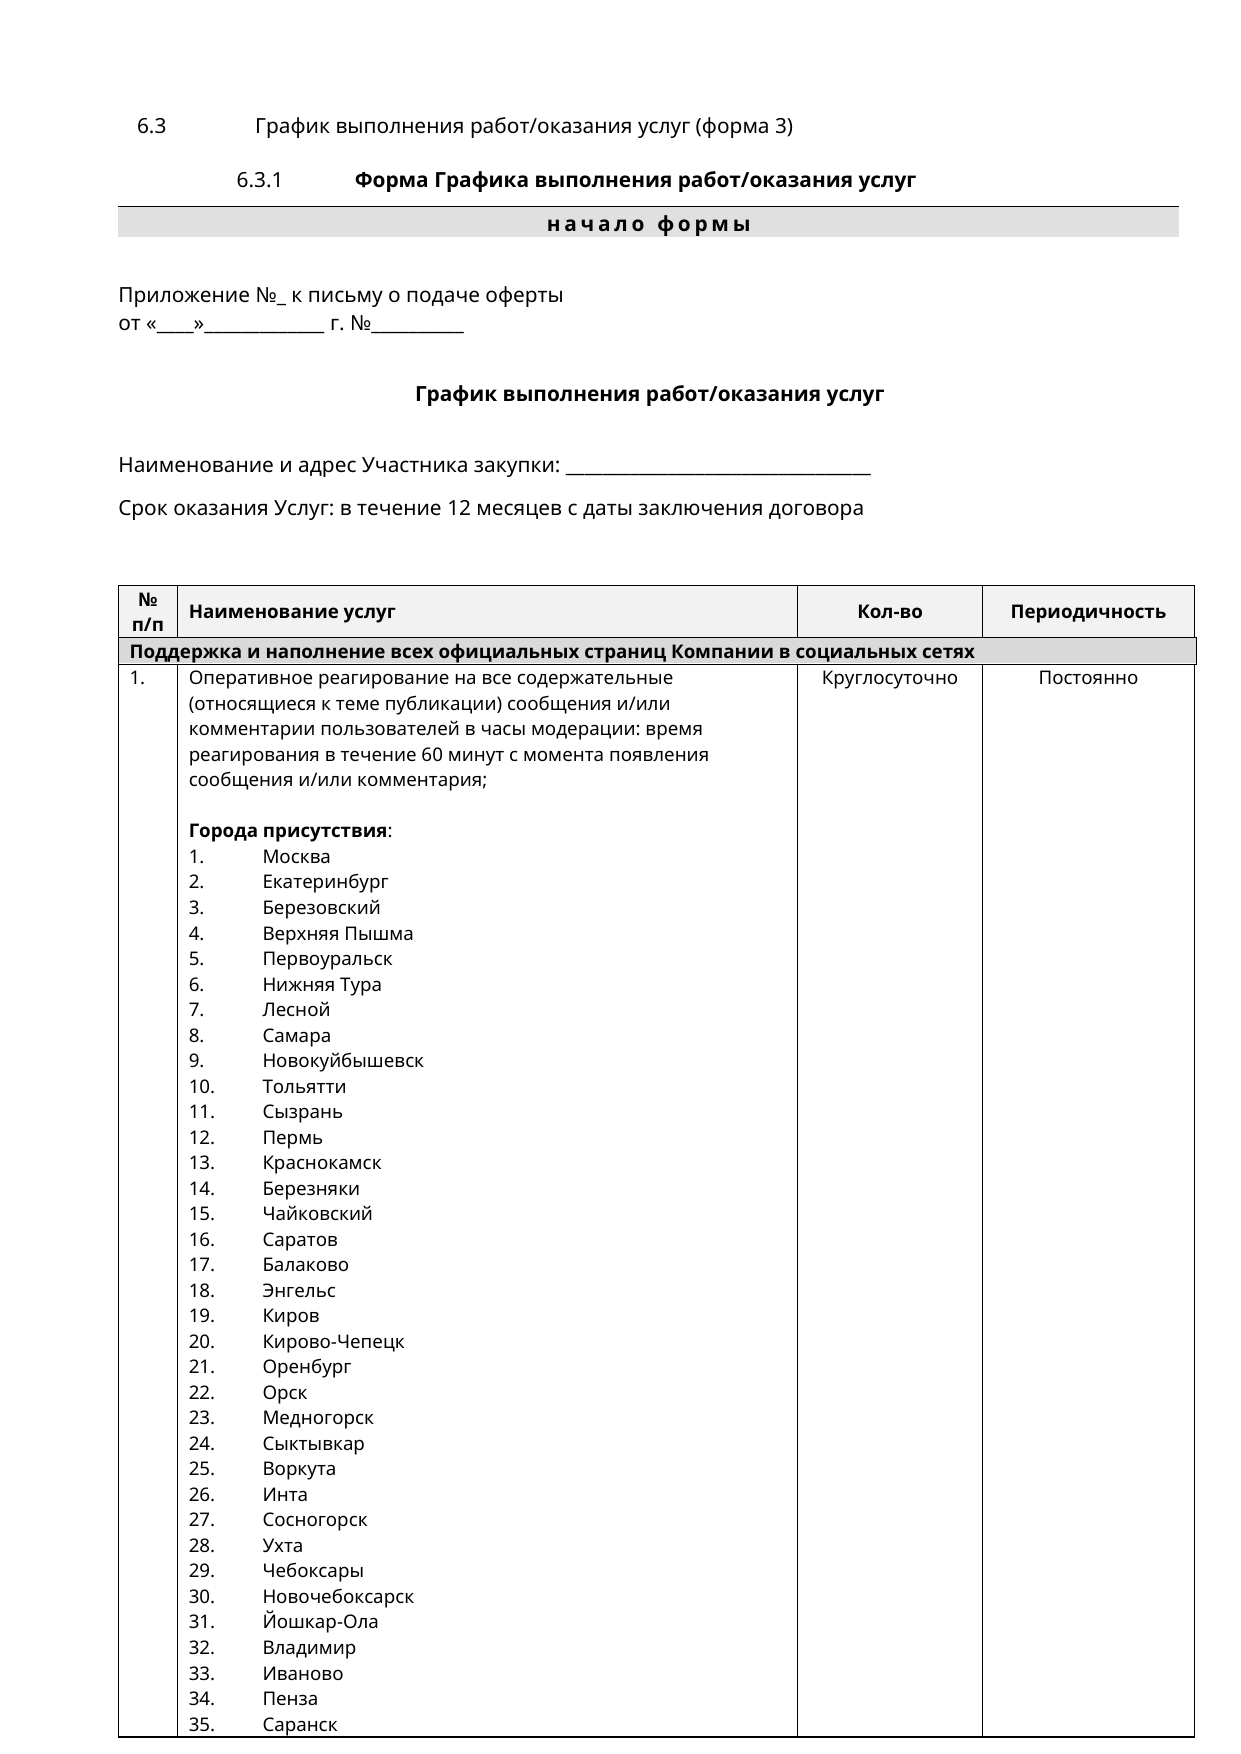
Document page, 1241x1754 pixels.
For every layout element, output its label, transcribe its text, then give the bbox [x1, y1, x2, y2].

table_header Наименование услуг [178, 586, 797, 637]
list Форма Графика выполнения работ/оказания услуг [236, 165, 1181, 193]
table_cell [178, 665, 797, 1736]
subtitle График выполнения работ/оказания услуг (форма 3) [137, 111, 1181, 140]
table_cell Поддержка и наполнение всех официальных страниц Компании в социальных сетях [119, 638, 1196, 663]
table_cell [119, 665, 177, 1736]
table_header Кол-во [798, 586, 982, 637]
text начало формы [118, 207, 1179, 237]
table_cell Постоянно [983, 665, 1194, 1736]
text Приложение №_ к письму о подаче оферты от «____»_____________ г. №__________ [118, 280, 1181, 337]
text Срок оказания Услуг: в течение 12 месяцев с даты заключения договора [118, 493, 1181, 521]
text График выполнения работ/оказания услуг [118, 379, 1181, 408]
table_cell Круглосуточно [798, 665, 982, 1736]
table_header № п/п [119, 586, 177, 637]
table_header Периодичность [983, 586, 1194, 637]
text Наименование и адрес Участника закупки: _________________________________ [118, 450, 1181, 479]
